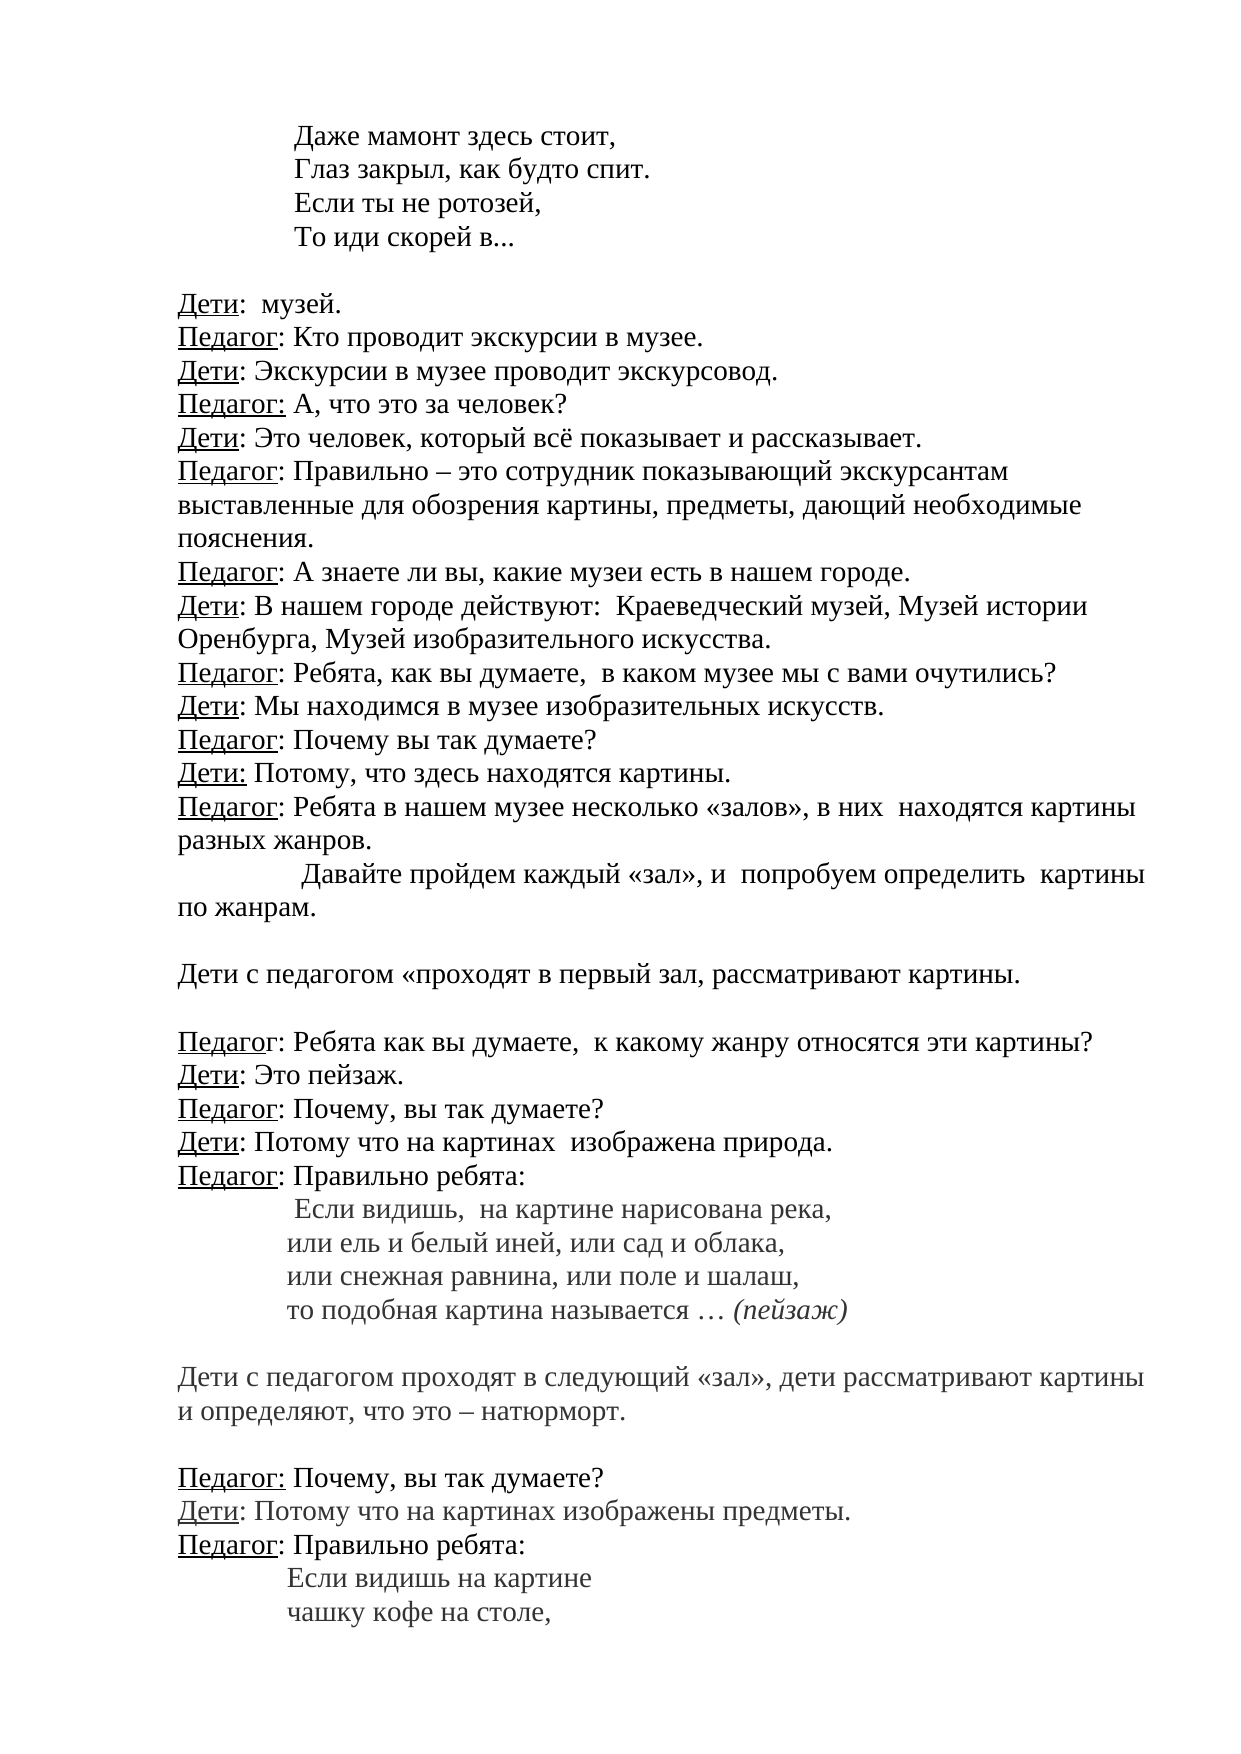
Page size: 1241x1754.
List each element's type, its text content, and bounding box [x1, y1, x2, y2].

text Педагог: Ребята в нашем музее несколько «залов», в них находятся картины разных жанров. [177, 789, 1152, 856]
text Дети: Это человек, который всё показывает и рассказывает. [177, 420, 1152, 453]
text Дети: Потому, что здесь находятся картины. [177, 755, 1152, 789]
text Дети с педагогом «проходят в первый зал, рассматривают картины. [177, 957, 1152, 990]
text Педагог: Правильно ребята: [177, 1158, 1152, 1191]
text Давайте пройдем каждый «зал», и попробуем определить картины по жанрам. [177, 856, 1152, 923]
text Педагог: Правильно – это сотрудник показывающий экскурсантам выставленные для обозрения картины, предметы, дающий необходимые пояснения. [177, 453, 1152, 554]
text Педагог: Ребята как вы думаете, к какому жанру относятся эти картины? [177, 1024, 1152, 1057]
text Педагог: Ребята, как вы думаете, в каком музее мы с вами очутились? [177, 655, 1152, 688]
text Педагог: Почему вы так думаете? [177, 722, 1152, 755]
text Дети: Экскурсии в музее проводит экскурсовод. [177, 353, 1152, 386]
text Дети с педагогом проходят в следующий «зал», дети рассматривают картины и определяют, что это – натюрморт. [177, 1359, 1152, 1426]
text Педагог: А, что это за человек? [177, 386, 1152, 420]
text Педагог: Почему, вы так думаете? [177, 1091, 1152, 1124]
text Педагог: Кто проводит экскурсии в музее. [177, 319, 1152, 353]
text Дети: Потому что на картинах изображены предметы. [177, 1493, 1152, 1527]
text Дети: В нашем городе действуют: Краеведческий музей, Музей истории Оренбурга, Музей изобразительного искусства. [177, 588, 1152, 655]
text Дети: Мы находимся в музее изобразительных искусств. [177, 688, 1152, 722]
text Педагог: А знаете ли вы, какие музеи есть в нашем городе. [177, 554, 1152, 588]
text Педагог: Правильно ребята: [177, 1527, 1152, 1560]
text Педагог: Почему, вы так думаете? [177, 1460, 1152, 1493]
text Дети: музей. [177, 286, 1152, 319]
text Если ты не ротозей, [177, 185, 1152, 219]
text Дети: Это пейзаж. [177, 1057, 1152, 1091]
text Дети: Потому что на картинах изображена природа. [177, 1124, 1152, 1158]
text Если видишь, на картине нарисована река, или ель и белый иней, или сад и облака, или снежная равнина, или поле и шалаш, то подобная картина называется … (пейзаж) [177, 1191, 1152, 1326]
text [177, 1560, 1152, 1627]
text Глаз закрыл, как будто спит. [177, 152, 1152, 185]
text То иди скорей в... [177, 219, 1152, 252]
text Даже мамонт здесь стоит, [177, 118, 1152, 152]
